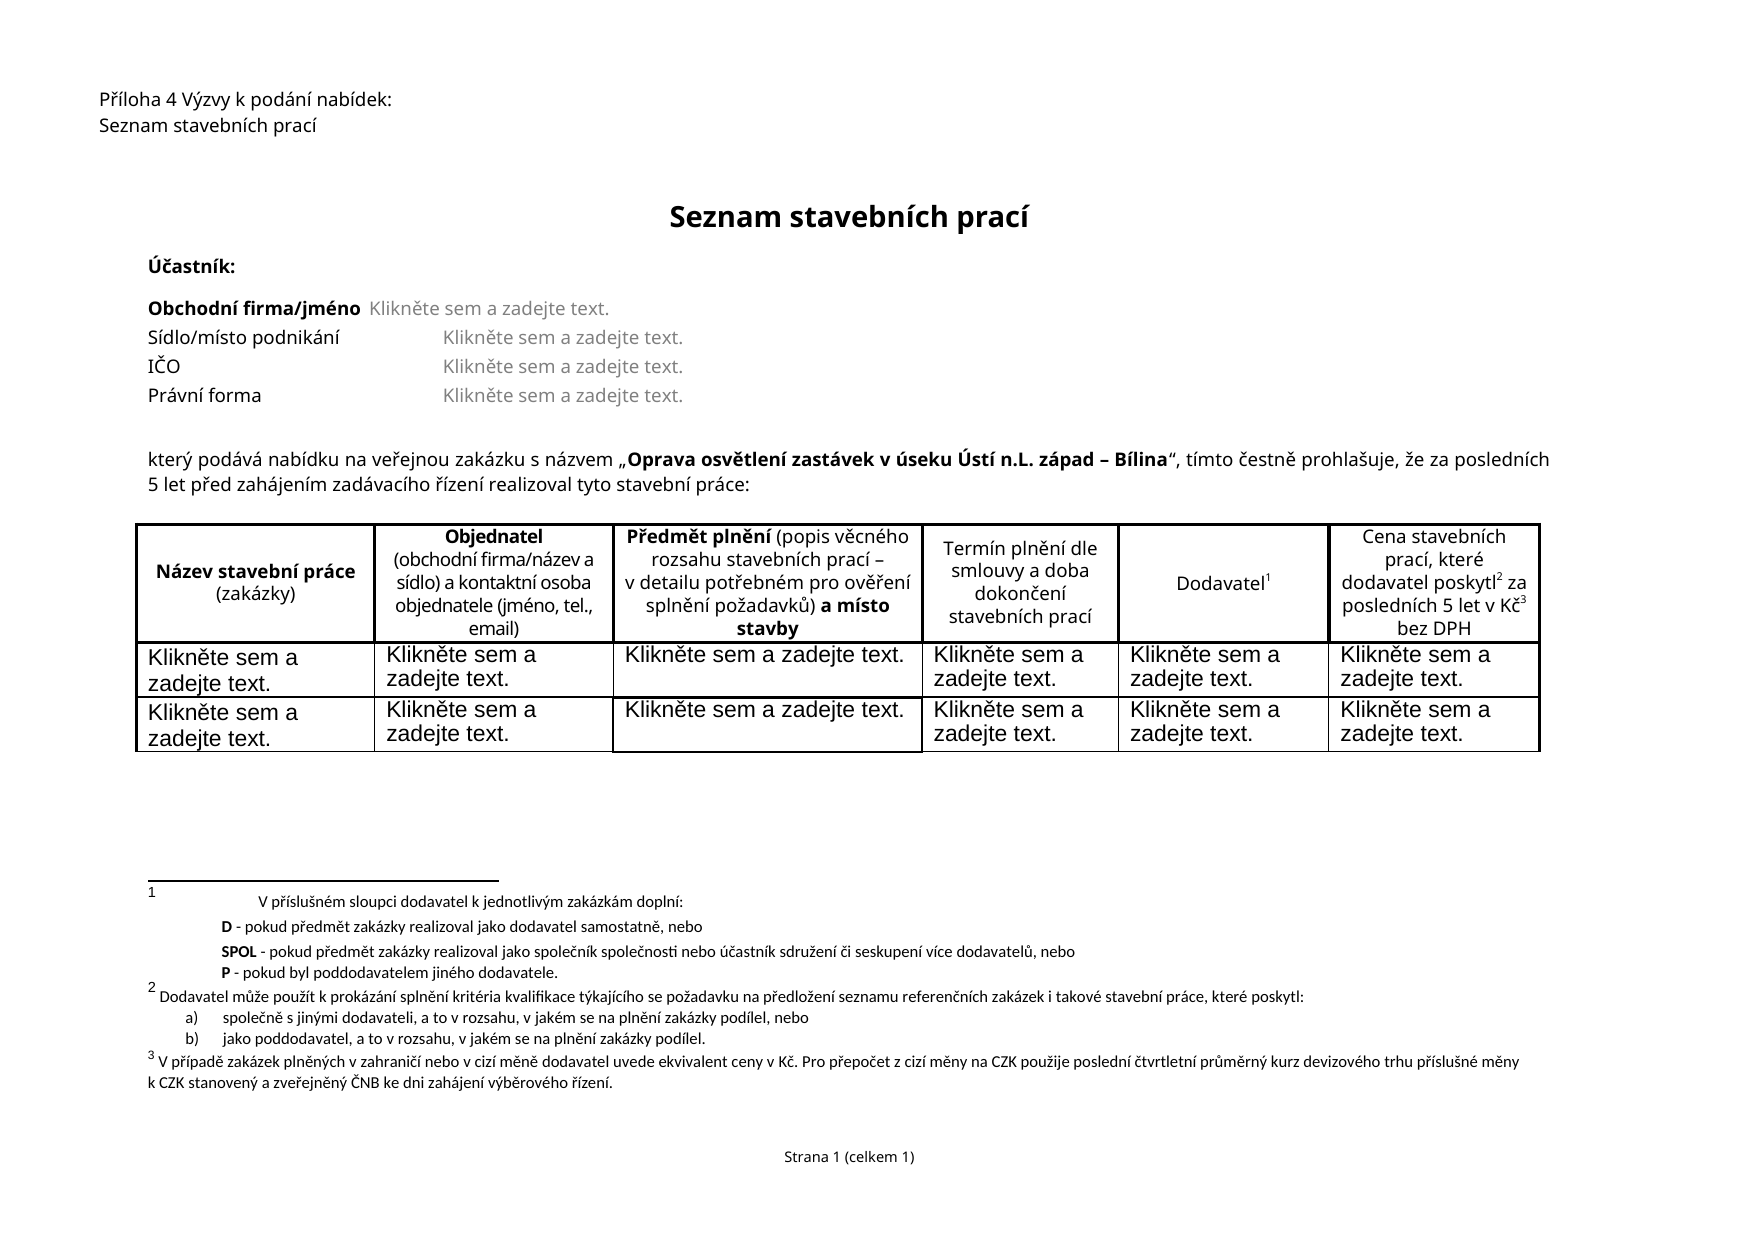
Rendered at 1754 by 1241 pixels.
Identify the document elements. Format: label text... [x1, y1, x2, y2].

text který podává nabídku na veřejnou zakázku s názvem „Oprava osvětlení zastávek v úseku Ústí n.L. západ – Bílina“, tímto čestně prohlašuje, že za posledních 5 let před zahájením zadávacího řízení realizoval tyto stavební práce: [148, 446, 1551, 497]
table_header Dodavatel [1120, 526, 1327, 641]
table_header Objednatel (obchodní firma/název a sídlo) a kontaktní osoba objednatele (jméno, tel., email) [376, 526, 612, 641]
text IČO [148, 350, 1551, 379]
table_header Název stavební práce (zakázky) [138, 526, 373, 641]
text Obchodní firma/jméno [148, 292, 1551, 321]
text Sídlo/místo podnikání [148, 321, 1551, 350]
table_header Předmět plnění (popis věcného rozsahu stavebních prací – v detailu potřebném pro ověření splnění požadavků) a místo stavby [615, 526, 921, 641]
text Právní forma [148, 379, 1551, 408]
table_header Termín plnění dle smlouvy a doba dokončení stavebních prací [924, 526, 1117, 641]
table_header Cena stavebních prací, které dodavatel poskytl za posledních 5 let v Kč bez DPH [1331, 526, 1538, 641]
text Účastník: [148, 249, 1551, 279]
title Seznam stavebních prací [148, 196, 1551, 236]
